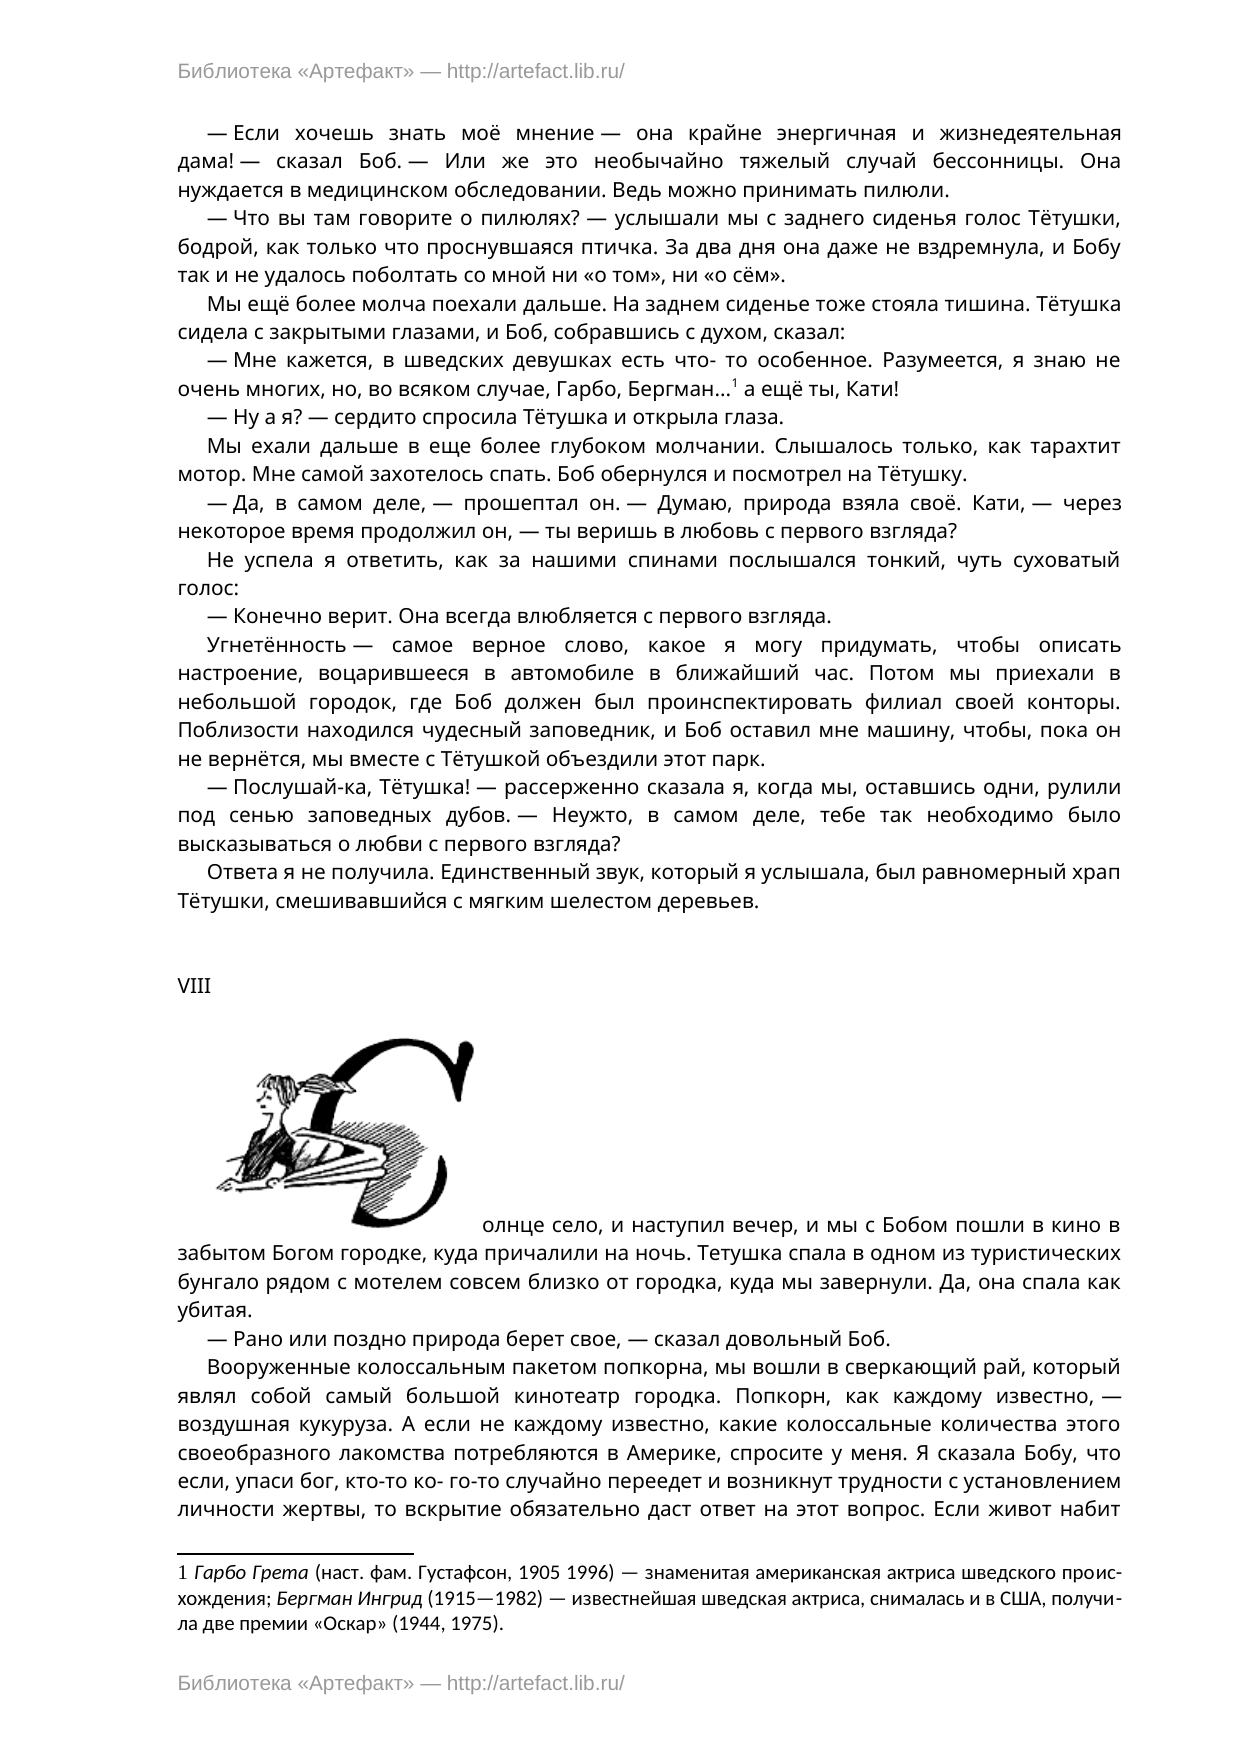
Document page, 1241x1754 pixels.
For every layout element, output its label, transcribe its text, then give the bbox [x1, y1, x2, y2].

text Мы ехали дальше в еще более глубоком молчании. Слышалось только, как тарахтит мотор. Мне самой захотелось спать. Боб обернулся и посмотрел на Тётушку. [177, 431, 1122, 488]
text Угнетённость — самое верное слово, какое я могу придумать, чтобы описать настроение, воцарившееся в автомобиле в ближайший час. Потом мы приехали в небольшой городок, где Боб должен был проинспектировать филиал своей конторы. Поблизости находился чудесный заповедник, и Боб оставил мне машину, чтобы, пока он не вернётся, мы вместе с Тётушкой объездили этот парк. [177, 630, 1122, 772]
text Мы ещё более молча поехали дальше. На заднем сиденье тоже стояла тишина. Тётушка сидела с закрытыми глазами, и Боб, собравшись с духом, сказал: [177, 289, 1122, 346]
text Не успела я ответить, как за нашими спинами послышался тонкий, чуть суховатый голос: [177, 545, 1122, 602]
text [177, 1352, 1122, 1523]
text — Ну а я? — сердито спросила Тётушка и открыла глаза. [177, 402, 1122, 431]
text — Если хочешь знать моё мнение — она крайне энергичная и жизнедеятельная дама! — сказал Боб. — Или же это необычайно тяжелый случай бессонницы. Она нуждается в медицинском обследовании. Ведь можно принимать пилюли. [177, 118, 1122, 203]
text олнце село, и наступил вечер, и мы с Бобом пошли в кино в забытом Богом городке, куда причалили на ночь. Тетушка спала в одном из туристических бунгало рядом с мотелем совсем близко от городка, куда мы завернули. Да, она спала как убитая. [177, 1028, 1122, 1324]
subtitle VIII [177, 971, 1122, 1000]
text — Мне кажется, в шведских девушках есть что- то особенное. Разумеется, я знаю не очень многих, но, во всяком случае, Гарбо, Бергман... а ещё ты, Кати! [177, 346, 1122, 402]
text — Что вы там говорите о пилюлях? — услышали мы с заднего сиденья голос Тётушки, бодрой, как только что проснувшаяся птичка. За два дня она даже не вздремнула, и Бобу так и не удалось поболтать со мной ни «о том», ни «о сём». [177, 203, 1122, 289]
picture [206, 1028, 482, 1233]
text — Конечно верит. Она всегда влюбляется с первого взгляда. [177, 602, 1122, 630]
text — Послушай-ка, Тётушка! — рассерженно сказала я, когда мы, оставшись одни, рулили под сенью заповедных дубов. — Неужто, в самом деле, тебе так необходимо было высказываться о любви с первого взгляда? [177, 772, 1122, 857]
text — Да, в самом деле, — прошептал он. — Думаю, природа взяла своё. Кати, — через некоторое время продолжил он, — ты веришь в любовь с первого взгляда? [177, 488, 1122, 545]
text — Рано или поздно природа берет свое, — сказал довольный Боб. [177, 1324, 1122, 1352]
text Ответа я не получила. Единственный звук, который я услышала, был равномерный храп Тётушки, смешивавшийся с мягким шелестом деревьев. [177, 857, 1122, 914]
